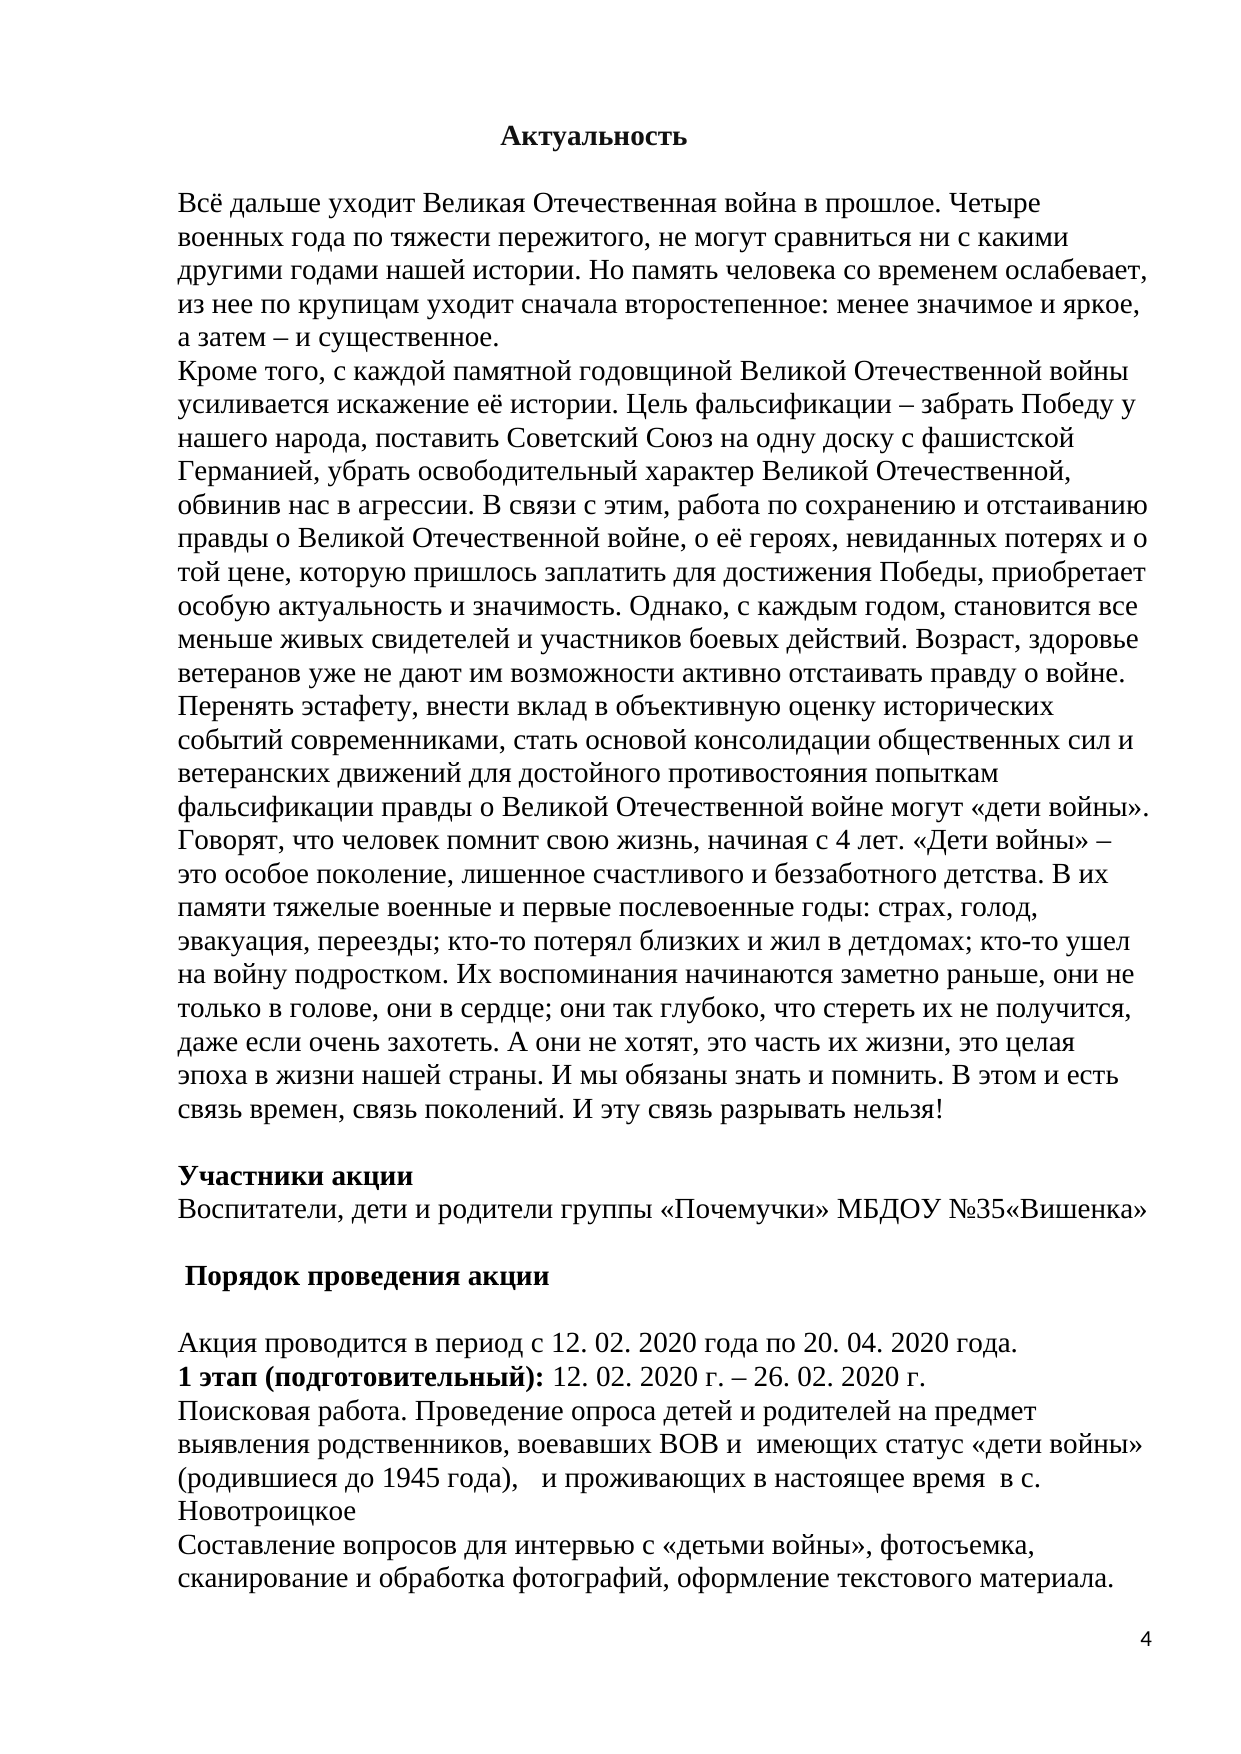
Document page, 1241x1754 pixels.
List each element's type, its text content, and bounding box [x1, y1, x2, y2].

text Порядок проведения акции [177, 1258, 1152, 1292]
list Актуальность [252, 118, 1152, 152]
text Перенять эстафету, внести вклад в объективную оценку исторических событий современниками, стать основой консолидации общественных сил и ветеранских движений для достойного противостояния попыткам фальсификации правды о Великой Отечественной войне могут «дети войны». [177, 688, 1152, 822]
text Всё дальше уходит Великая Отечественная война в прошлое. Четыре военных года по тяжести пережитого, не могут сравниться ни с какими другими годами нашей истории. Но память человека со временем ослабевает, из нее по крупицам уходит сначала второстепенное: менее значимое и яркое, а затем – и существенное. [177, 185, 1152, 353]
text Воспитатели, дети и родители группы «Почемучки» МБДОУ №35«Вишенка» [177, 1191, 1152, 1225]
text Акция проводится в период с 12. 02. 2020 года по 20. 04. 2020 года. [177, 1326, 1152, 1359]
text Поисковая работа. Проведение опроса детей и родителей на предмет выявления родственников, воевавших ВОВ и имеющих статус «дети войны» (родившиеся до 1945 года), и проживающих в настоящее время в с. Новотроицкое [177, 1393, 1152, 1527]
text Кроме того, с каждой памятной годовщиной Великой Отечественной войны усиливается искажение её истории. Цель фальсификации – забрать Победу у нашего народа, поставить Советский Союз на одну доску с фашистской Германией, убрать освободительный характер Великой Отечественной, обвинив нас в агрессии. В связи с этим, работа по сохранению и отстаиванию правды о Великой Отечественной войне, о её героях, невиданных потерях и о той цене, которую пришлось заплатить для достижения Победы, приобретает особую актуальность и значимость. Однако, с каждым годом, становится все меньше живых свидетелей и участников боевых действий. Возраст, здоровье ветеранов уже не дают им возможности активно отстаивать правду о войне. [177, 353, 1152, 688]
text Говорят, что человек помнит свою жизнь, начиная с 4 лет. «Дети войны» – это особое поколение, лишенное счастливого и беззаботного детства. В их памяти тяжелые военные и первые послевоенные годы: страх, голод, эвакуация, переезды; кто-то потерял близких и жил в детдомах; кто-то ушел на войну подростком. Их воспоминания начинаются заметно раньше, они не только в голове, они в сердце; они так глубоко, что стереть их не получится, даже если очень захотеть. А они не хотят, это часть их жизни, это целая эпоха в жизни нашей страны. И мы обязаны знать и помнить. В этом и есть связь времен, связь поколений. И эту связь разрывать нельзя! [177, 822, 1152, 1124]
text Участники акции [177, 1158, 1152, 1191]
text 1 этап (подготовительный): 12. 02. 2020 г. – 26. 02. 2020 г. [177, 1359, 1152, 1393]
text Составление вопросов для интервью с «детьми войны», фотосъемка, сканирование и обработка фотографий, оформление текстового материала. [177, 1527, 1152, 1594]
